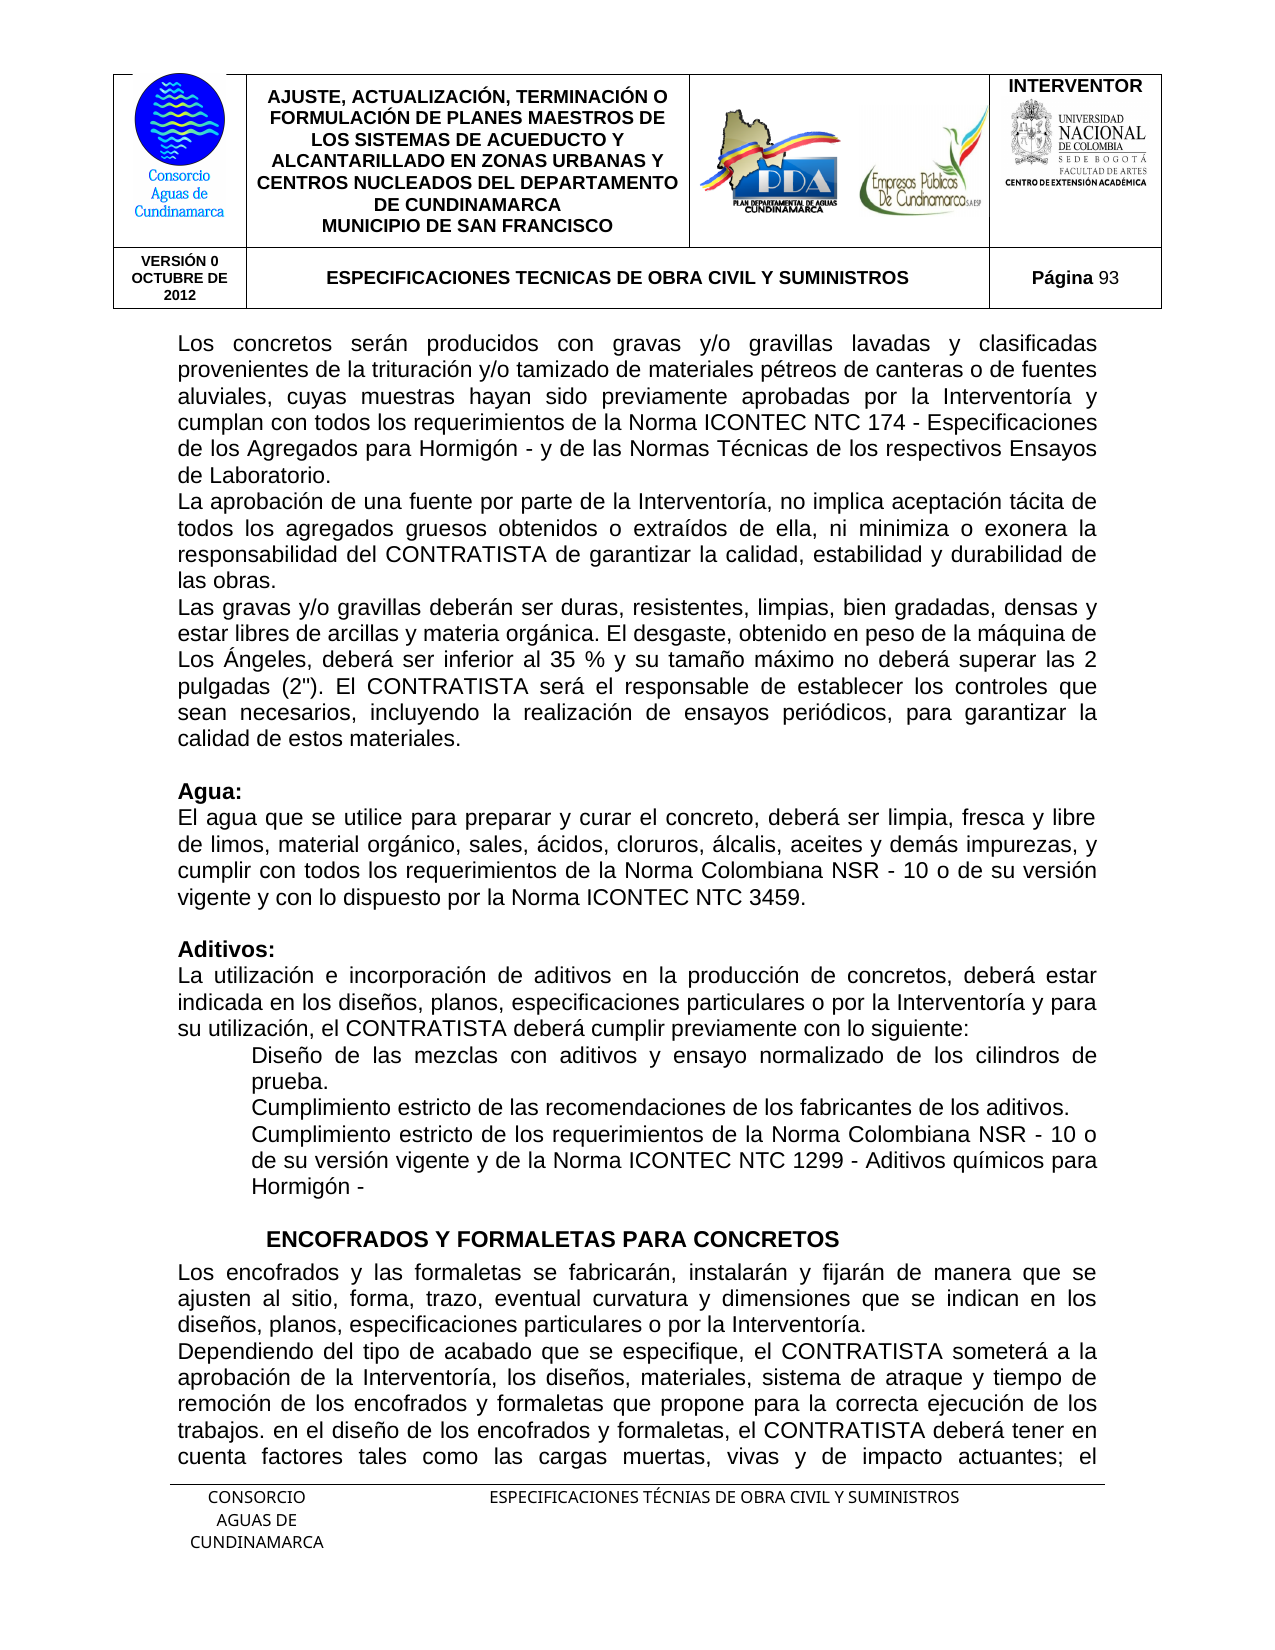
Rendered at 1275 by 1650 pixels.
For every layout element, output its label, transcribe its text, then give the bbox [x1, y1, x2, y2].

text Cumplimiento estricto de los requerimientos de la Norma Colombiana NSR - 10 o de su versión vigente y de la Norma ICONTEC NTC 1299 - Aditivos químicos para Hormigón - [251, 1121, 1098, 1200]
text Agua: [177, 778, 1098, 804]
text Cumplimiento estricto de las recomendaciones de los fabricantes de los aditivos. [177, 1094, 1098, 1121]
picture [858, 105, 990, 217]
subtitle ENCOFRADOS Y FORMALETAS PARA CONCRETOS [266, 1226, 1098, 1252]
picture [132, 73, 227, 218]
text El agua que se utilice para preparar y curar el concreto, deberá ser limpia, fresca y libre de limos, material orgánico, sales, ácidos, cloruros, álcalis, aceites y demás impurezas, y cumplir con todos los requerimientos de la Norma Colombiana NSR - 10 o de su versión vigente y con lo dispuesto por la Norma ICONTEC NTC 3459. [177, 804, 1098, 910]
picture [699, 108, 841, 214]
text Los concretos serán producidos con gravas y/o gravillas lavadas y clasificadas provenientes de la trituración y/o tamizado de materiales pétreos de canteras o de fuentes aluviales, cuyas muestras hayan sido previamente aprobadas por la Interventoría y cumplan con todos los requerimientos de la Norma ICONTEC NTC 174 - Especificaciones de los Agregados para Hormigón - y de las Normas Técnicas de los respectivos Ensayos de Laboratorio. [177, 330, 1098, 488]
text Las gravas y/o gravillas deberán ser duras, resistentes, limpias, bien gradadas, densas y estar libres de arcillas y materia orgánica. El desgaste, obtenido en peso de la máquina de Los Ángeles, deberá ser inferior al 35 % y su tamaño máximo no deberá superar las 2 pulgadas (2"). El CONTRATISTA será el responsable de establecer los controles que sean necesarios, incluyendo la realización de ensayos periódicos, para garantizar la calidad de estos materiales. [177, 593, 1098, 752]
text Aditivos: [177, 936, 1098, 962]
text Diseño de las mezclas con aditivos y ensayo normalizado de los cilindros de prueba. [251, 1042, 1098, 1094]
picture [1001, 96, 1150, 188]
text La aprobación de una fuente por parte de la Interventoría, no implica aceptación tácita de todos los agregados gruesos obtenidos o extraídos de ella, ni minimiza o exonera la responsabilidad del CONTRATISTA de garantizar la calidad, estabilidad y durabilidad de las obras. [177, 488, 1098, 593]
text Los encofrados y las formaletas se fabricarán, instalarán y fijarán de manera que se ajusten al sitio, forma, trazo, eventual curvatura y dimensiones que se indican en los diseños, planos, especificaciones particulares o por la Interventoría. [177, 1259, 1098, 1338]
text La utilización e incorporación de aditivos en la producción de concretos, deberá estar indicada en los diseños, planos, especificaciones particulares o por la Interventoría y para su utilización, el CONTRATISTA deberá cumplir previamente con lo siguiente: [177, 962, 1098, 1042]
